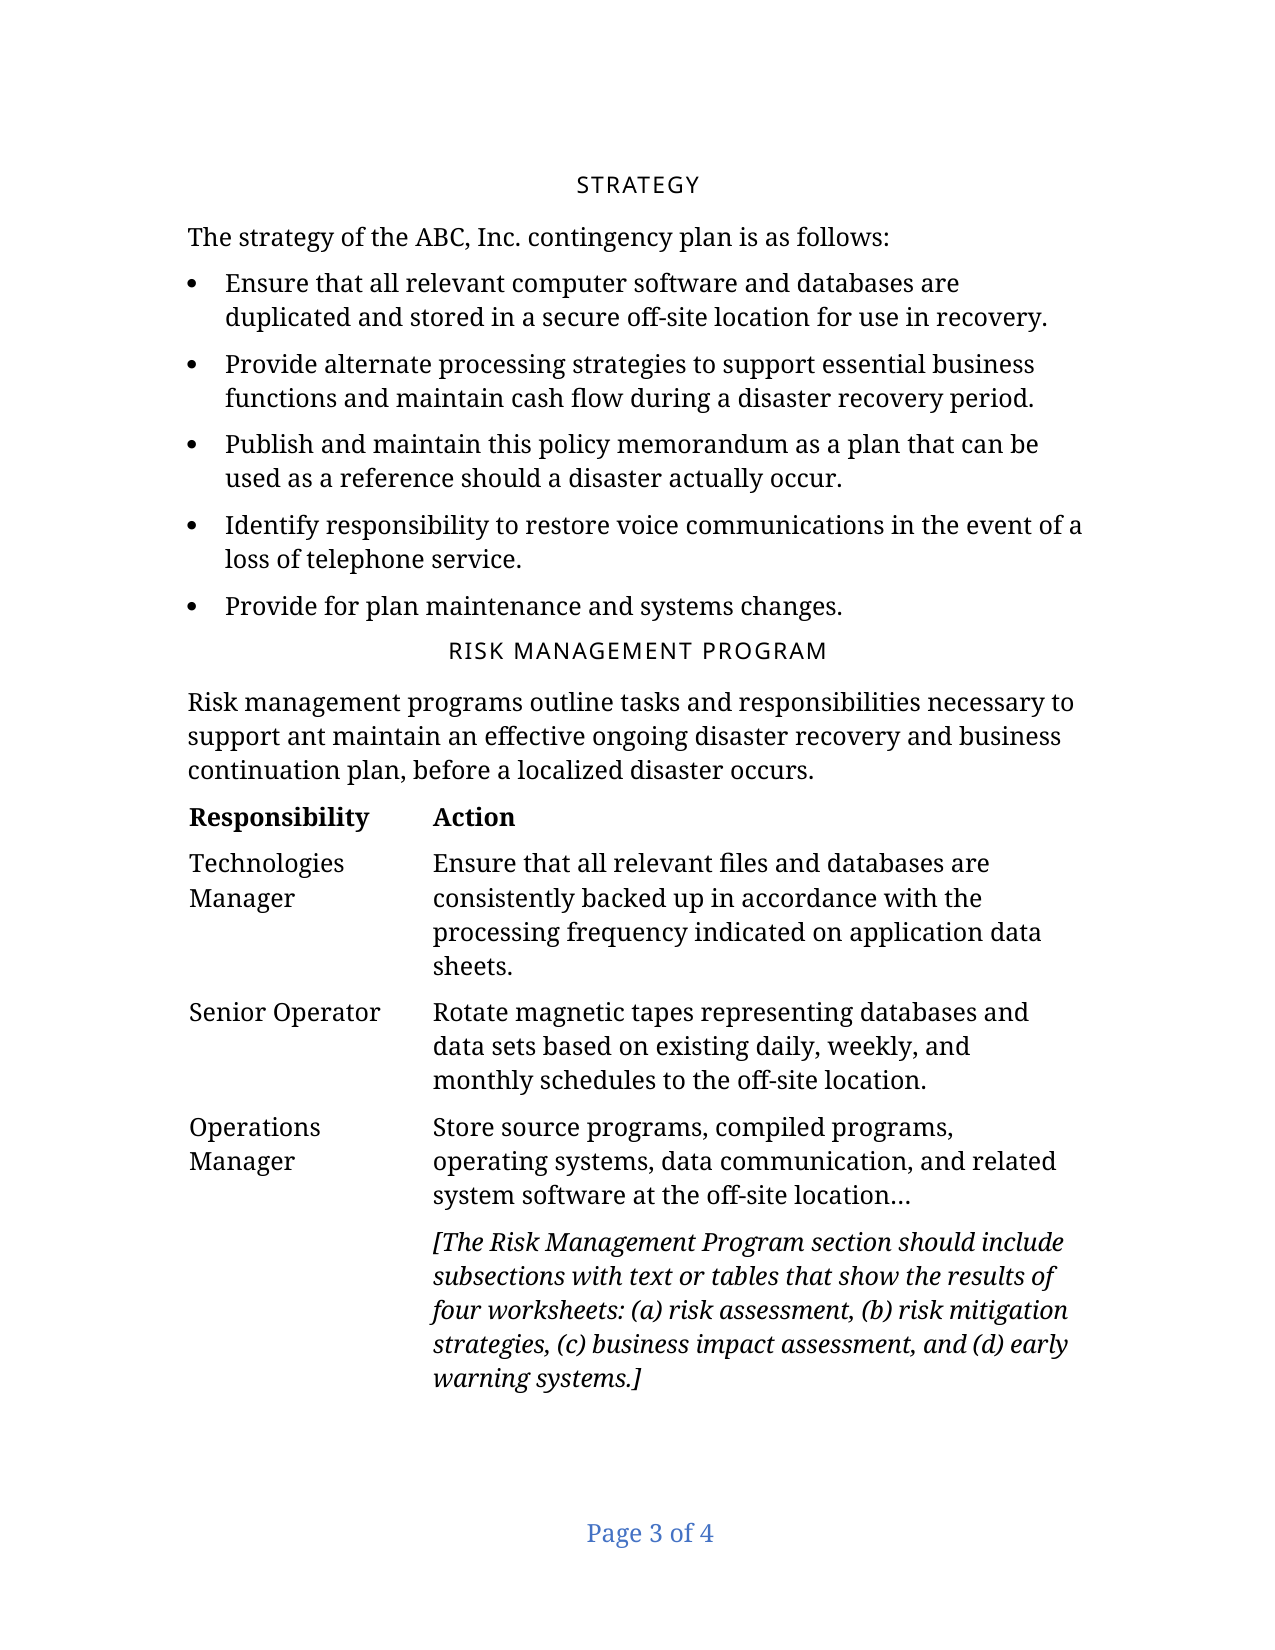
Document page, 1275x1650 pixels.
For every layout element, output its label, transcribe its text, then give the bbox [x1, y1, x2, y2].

list Identify responsibility to restore voice communications in the event of a loss of telephone service. [187, 508, 1087, 576]
text Risk management programs outline tasks and responsibilities necessary to support ant maintain an effective ongoing disaster recovery and business continuation plan, before a localized disaster occurs. [187, 685, 1087, 787]
table_cell Technologies Manager [178, 846, 421, 995]
table_header Action [421, 800, 1086, 846]
list Provide for plan maintenance and systems changes. [187, 588, 1087, 622]
table_cell Operations Manager [178, 1110, 421, 1407]
subtitle Strategy [187, 169, 1087, 201]
table_header Responsibility [178, 800, 421, 846]
list Provide alternate processing strategies to support essential business functions and maintain cash flow during a disaster recovery period. [187, 346, 1087, 414]
subtitle Risk Management Program [187, 635, 1087, 666]
table_cell Senior Operator [178, 995, 421, 1109]
list Publish and maintain this policy memorandum as a plan that can be used as a reference should a disaster actually occur. [187, 427, 1087, 495]
table_cell Rotate magnetic tapes representing databases and data sets based on existing daily, weekly, and monthly schedules to the off-site location. [421, 995, 1086, 1109]
table_cell Ensure that all relevant files and databases are consistently backed up in accordance with the processing frequency indicated on application data sheets. [421, 846, 1086, 995]
text The strategy of the ABC, Inc. contingency plan is as follows: [187, 219, 1087, 253]
table_cell Store source programs, compiled programs, operating systems, data communication, and related system software at the off-site location… [The Risk Management Program section should include subsections with text or tables that show the results of four worksheets: (a) risk assessment, (b) risk mitigation strategies, (c) business impact assessment, and (d) early warning systems.] [421, 1110, 1086, 1407]
list Ensure that all relevant computer software and databases are duplicated and stored in a secure off-site location for use in recovery. [187, 266, 1087, 334]
